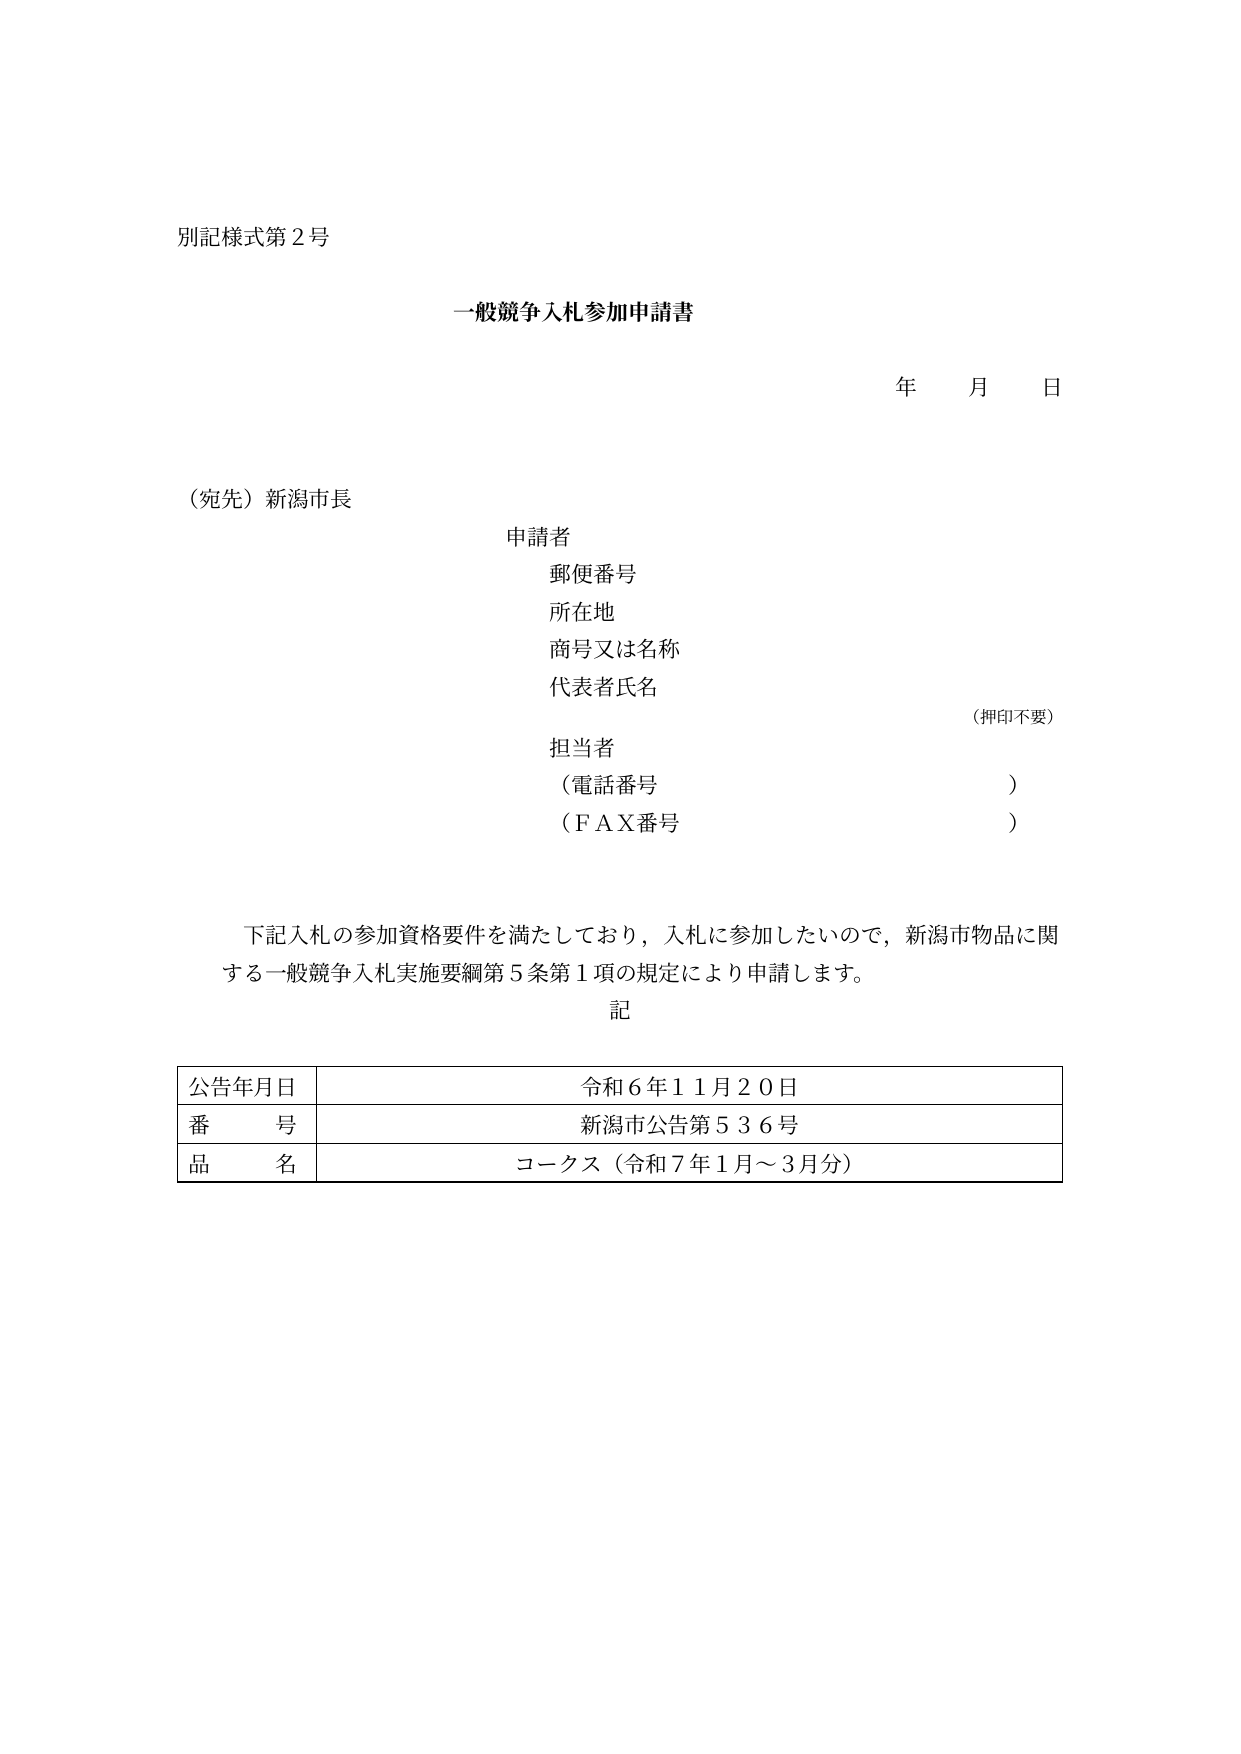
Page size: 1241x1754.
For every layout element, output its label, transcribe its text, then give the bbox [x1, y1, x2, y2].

text （ＦＡＸ番号 ） [177, 803, 1059, 841]
text （電話番号 ） [177, 766, 1063, 803]
subtitle 記 [177, 991, 1063, 1028]
table_cell コークス（令和７年１月～３月分） [317, 1144, 1062, 1181]
text 別記様式第２号 [177, 217, 1063, 254]
text 郵便番号 [549, 554, 1063, 592]
table_header 公告年月日 [178, 1067, 316, 1104]
text 所在地 [177, 592, 1063, 629]
text 担当者 [177, 728, 1063, 766]
text 代表者氏名 [177, 667, 1077, 704]
text （宛先）新潟市長 [177, 479, 1063, 517]
table_header 令和６年１１月２０日 [317, 1067, 1062, 1104]
text 下記入札の参加資格要件を満たしており，入札に参加したいので，新潟市物品に関する一般競争入札実施要綱第５条第１項の規定により申請します。 [177, 916, 1063, 991]
table_cell 新潟市公告第５３６号 [317, 1105, 1062, 1143]
text 年 月 日 [387, 367, 1063, 442]
text 申請者 [177, 517, 1063, 554]
table_cell 品 名 [178, 1144, 316, 1181]
table_cell 番 号 [178, 1105, 316, 1143]
text 商号又は名称 [177, 629, 1063, 667]
text 一般競争入札参加申請書 [387, 292, 1063, 329]
text （押印不要） [571, 704, 1063, 728]
